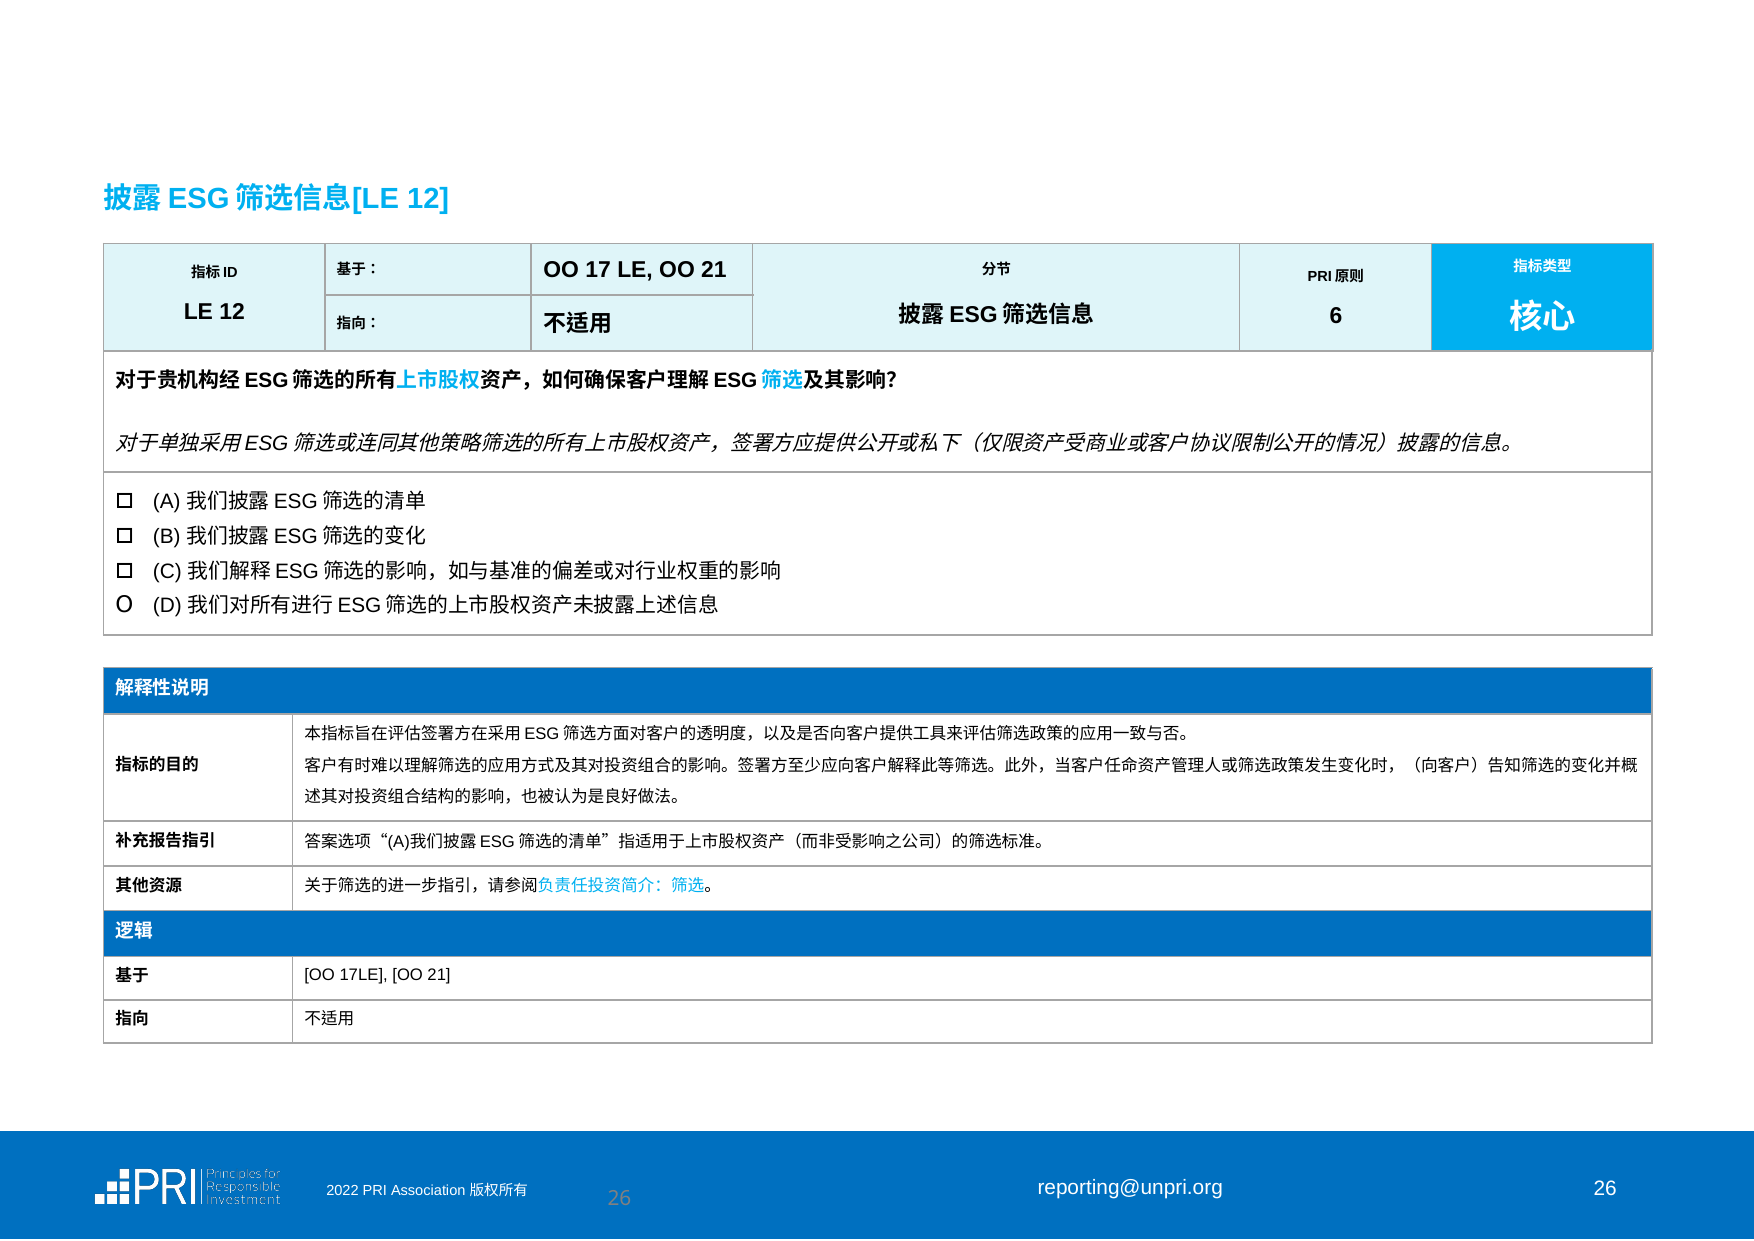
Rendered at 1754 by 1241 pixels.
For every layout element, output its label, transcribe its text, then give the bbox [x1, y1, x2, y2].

table_cell 不适用 [532, 296, 752, 350]
table_header 基于： [326, 244, 530, 294]
table_cell 指标的目的 [104, 715, 292, 820]
table_header 解释性说明 [104, 668, 1652, 713]
table_cell 本指标旨在评估签署方在采用ESG筛选方面对客户的透明度，以及是否向客户提供工具来评估筛选政策的应用一致与否。 客户有时难以理解筛选的应用方式及其对投资组合的影响。签署方至少应向客户解释此等筛选。此外，当客户任命资产管理人或筛选政策发生变化时，（向客户）告知筛选的变化并概述其对投资组合结构的影响，也被认为是良好做法。 [293, 715, 1651, 820]
picture [92, 1166, 282, 1207]
table_cell 基于 [104, 957, 292, 999]
table_header 指标类型 核心 [1432, 244, 1652, 350]
table_cell 逻辑 [104, 911, 1651, 956]
table_cell 指向： [326, 296, 530, 350]
picture [557, 884, 568, 889]
table_cell [OO 17LE], [OO 21] [293, 957, 1651, 999]
table_cell 补充报告指引 [104, 822, 292, 865]
table_cell 对于贵机构经ESG筛选的所有上市股权资产，如何确保客户理解ESG筛选及其影响？ 对于单独采用ESG筛选或连同其他策略筛选的所有上市股权资产，签署方应提供公开或私下（仅限资产受商业或客户协议限制公开的情况）披露的信息。 [104, 352, 1651, 471]
table_cell 答案选项“(A)我们披露ESG筛选的清单”指适用于上市股权资产（而非受影响之公司）的筛选标准。 [293, 822, 1651, 865]
table_cell 关于筛选的进一步指引，请参阅负责任投资简介：筛选。 [293, 867, 1651, 910]
table_cell 其他资源 [104, 867, 292, 910]
subtitle 披露ESG筛选信息[LE 12] [103, 175, 1650, 217]
table_cell 指向 [104, 1001, 292, 1042]
table_header PRI原则 6 [1240, 244, 1431, 350]
table_header OO 17 LE, OO 21 [532, 244, 752, 294]
picture [688, 883, 696, 892]
table_header 指标ID LE 12 [104, 244, 324, 350]
table_cell 不适用 [293, 1001, 1651, 1042]
table_header 分节 披露ESG筛选信息 [753, 244, 1239, 350]
table_cell (A) 我们披露ESG筛选的清单 (B) 我们披露ESG筛选的变化 (C) 我们解释ESG筛选的影响，如与基准的偏差或对行业权重的影响 (D) 我们对所有进行ESG筛选的上市股权资产未披露上述信息 [104, 473, 1651, 634]
